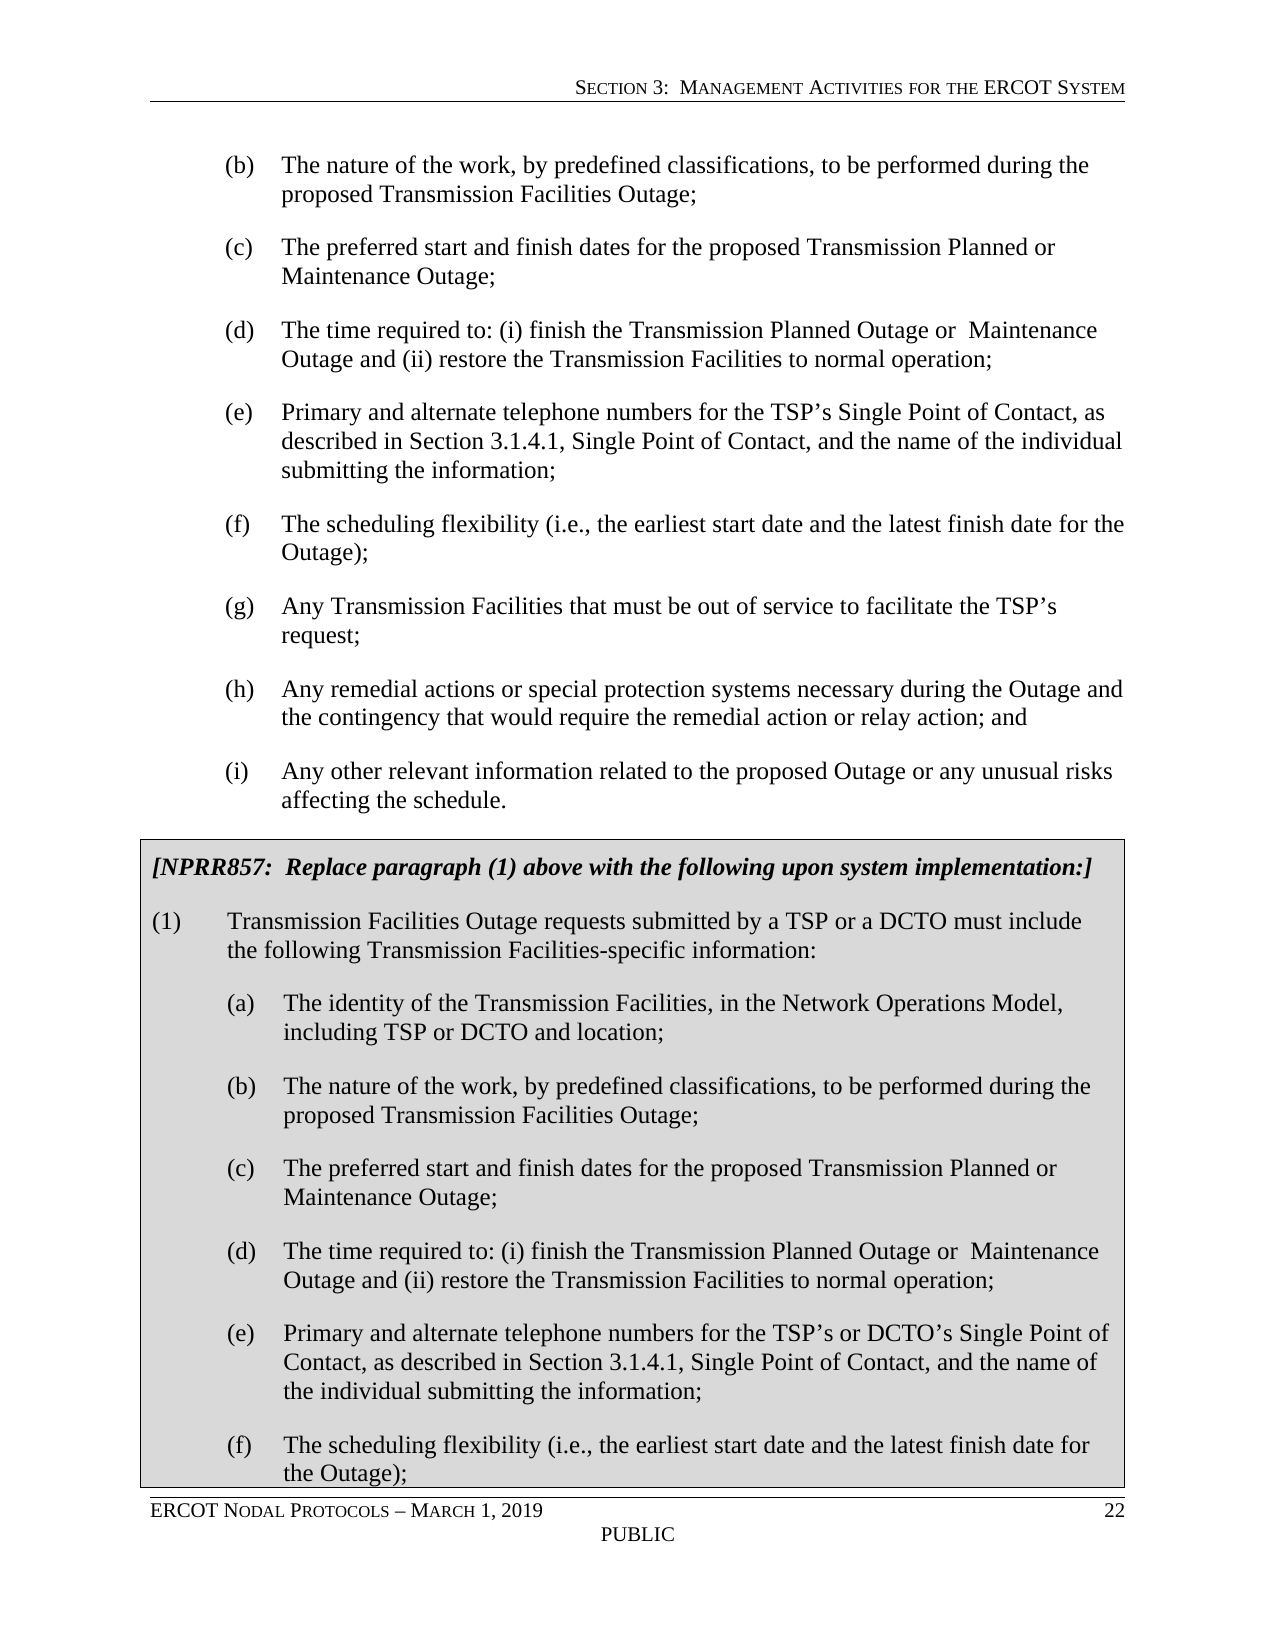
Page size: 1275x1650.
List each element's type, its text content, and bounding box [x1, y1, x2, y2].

list (g) Any Transmission Facilities that must be out of service to facilitate the TSP’s request; [225, 591, 1125, 649]
list (b) The nature of the work, by predefined classifications, to be performed during the proposed Transmission Facilities Outage; [225, 150, 1125, 207]
list (i) Any other relevant information related to the proposed Outage or any unusual risks affecting the schedule. [225, 756, 1125, 814]
list (e) Primary and alternate telephone numbers for the TSP’s Single Point of Contact, as described in Section 3.1.4.1, Single Point of Contact, and the name of the individual submitting the information; [225, 397, 1125, 484]
list (f) The scheduling flexibility (i.e., the earliest start date and the latest finish date for the Outage); [225, 509, 1125, 566]
list (c) The preferred start and finish dates for the proposed Transmission Planned or Maintenance Outage; [225, 232, 1125, 290]
list (h) Any remedial actions or special protection systems necessary during the Outage and the contingency that would require the remedial action or relay action; and [225, 674, 1125, 731]
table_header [141, 840, 1124, 1487]
list (d) The time required to: (i) finish the Transmission Planned Outage or Maintenance Outage and (ii) restore the Transmission Facilities to normal operation; [225, 315, 1125, 372]
